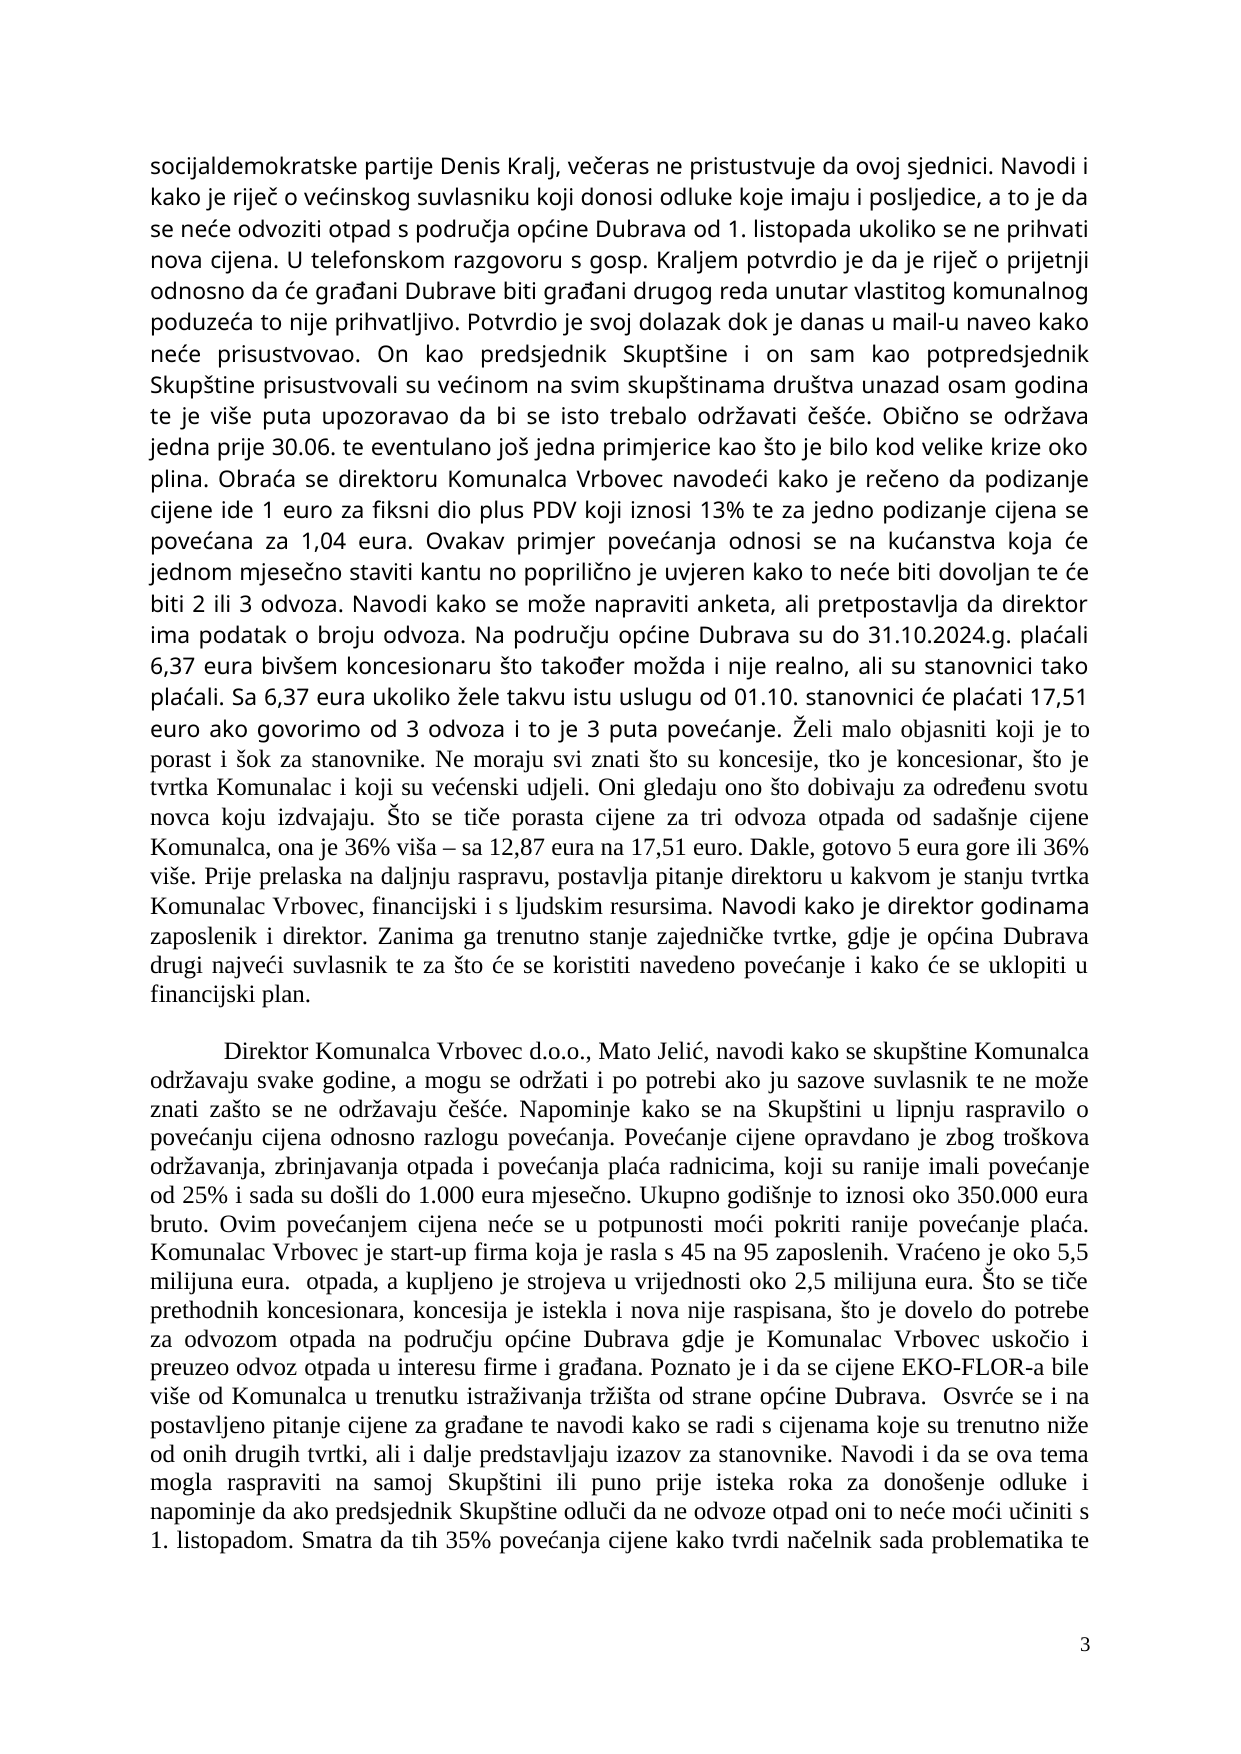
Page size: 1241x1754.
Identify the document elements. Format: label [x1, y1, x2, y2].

text [150, 150, 1090, 1007]
text [150, 1036, 1090, 1554]
